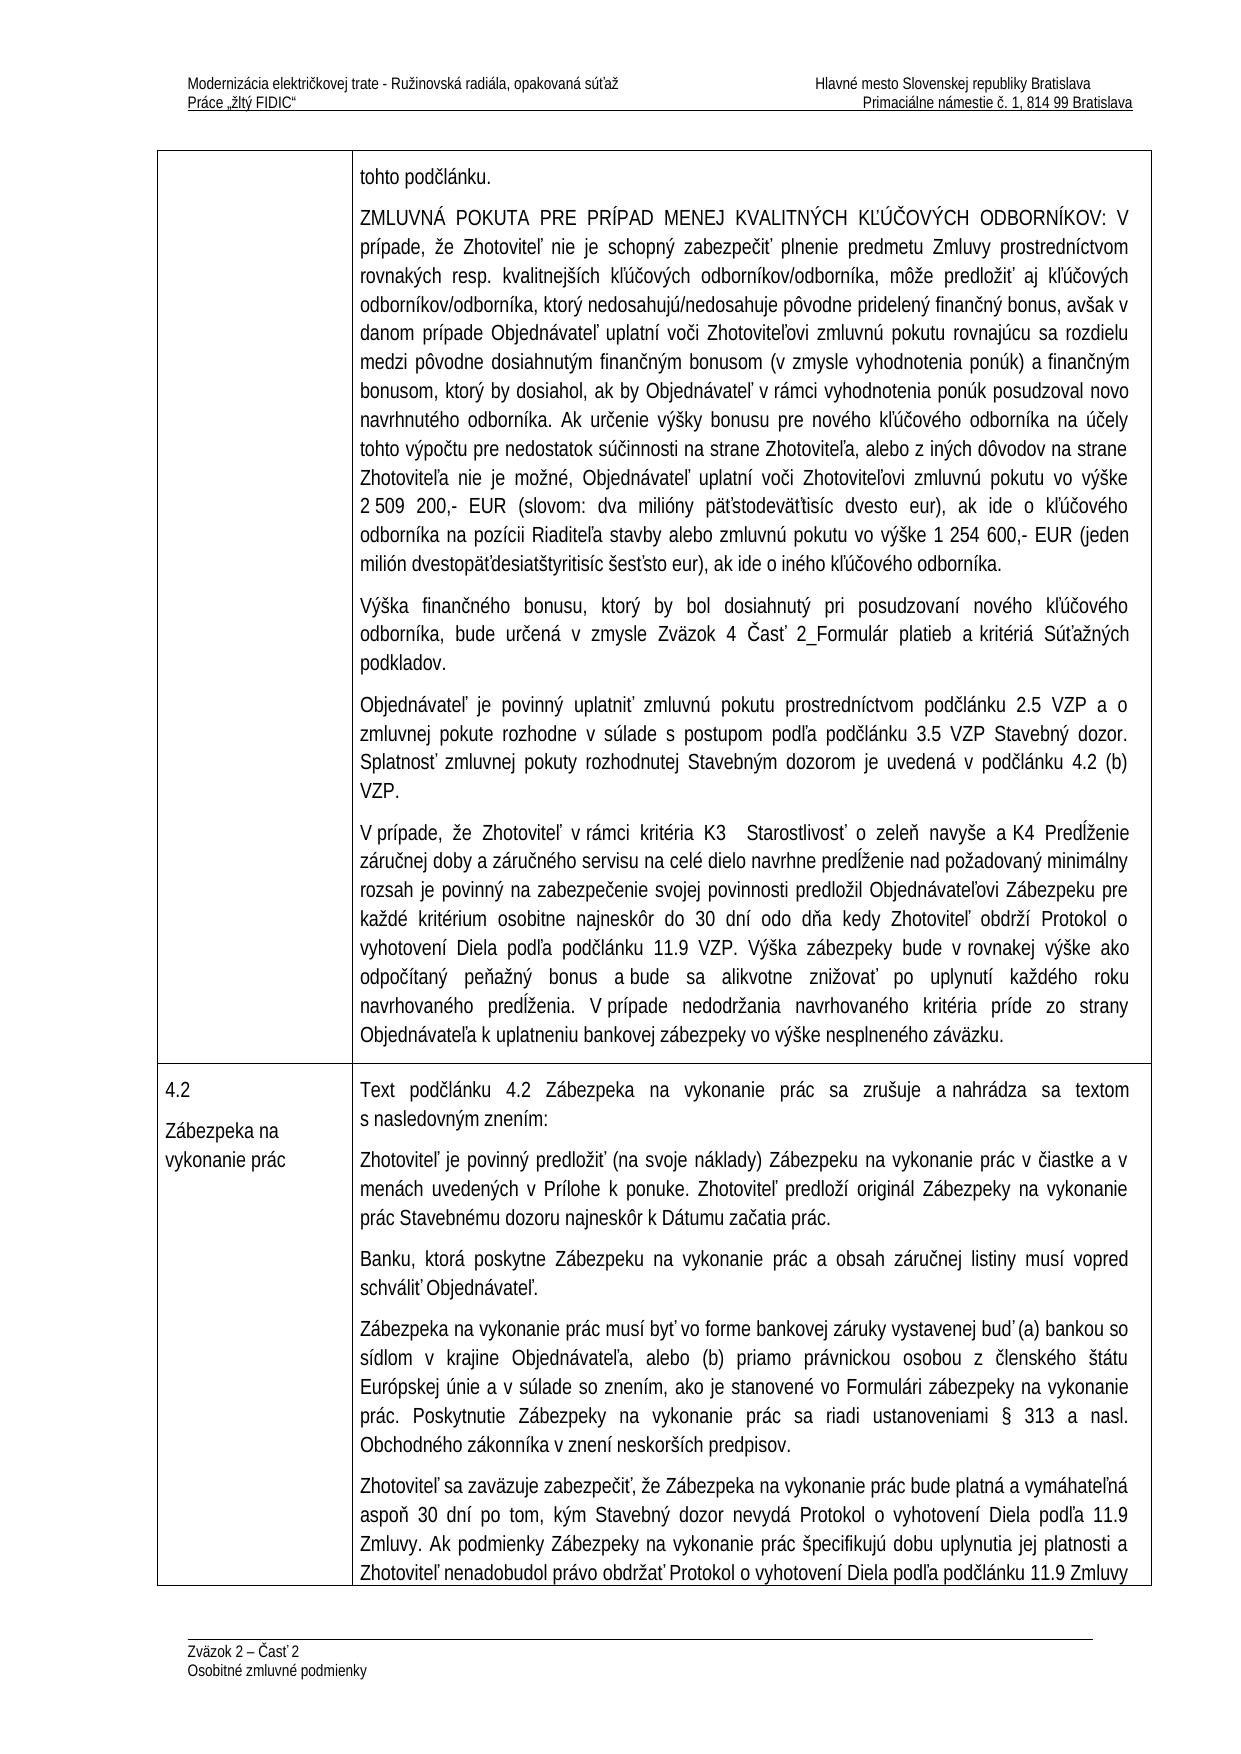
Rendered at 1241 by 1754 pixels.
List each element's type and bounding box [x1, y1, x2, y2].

table_cell [158, 1064, 352, 1585]
table_cell [353, 151, 1151, 1063]
table_cell [158, 151, 352, 1063]
table_cell [353, 1064, 1151, 1585]
